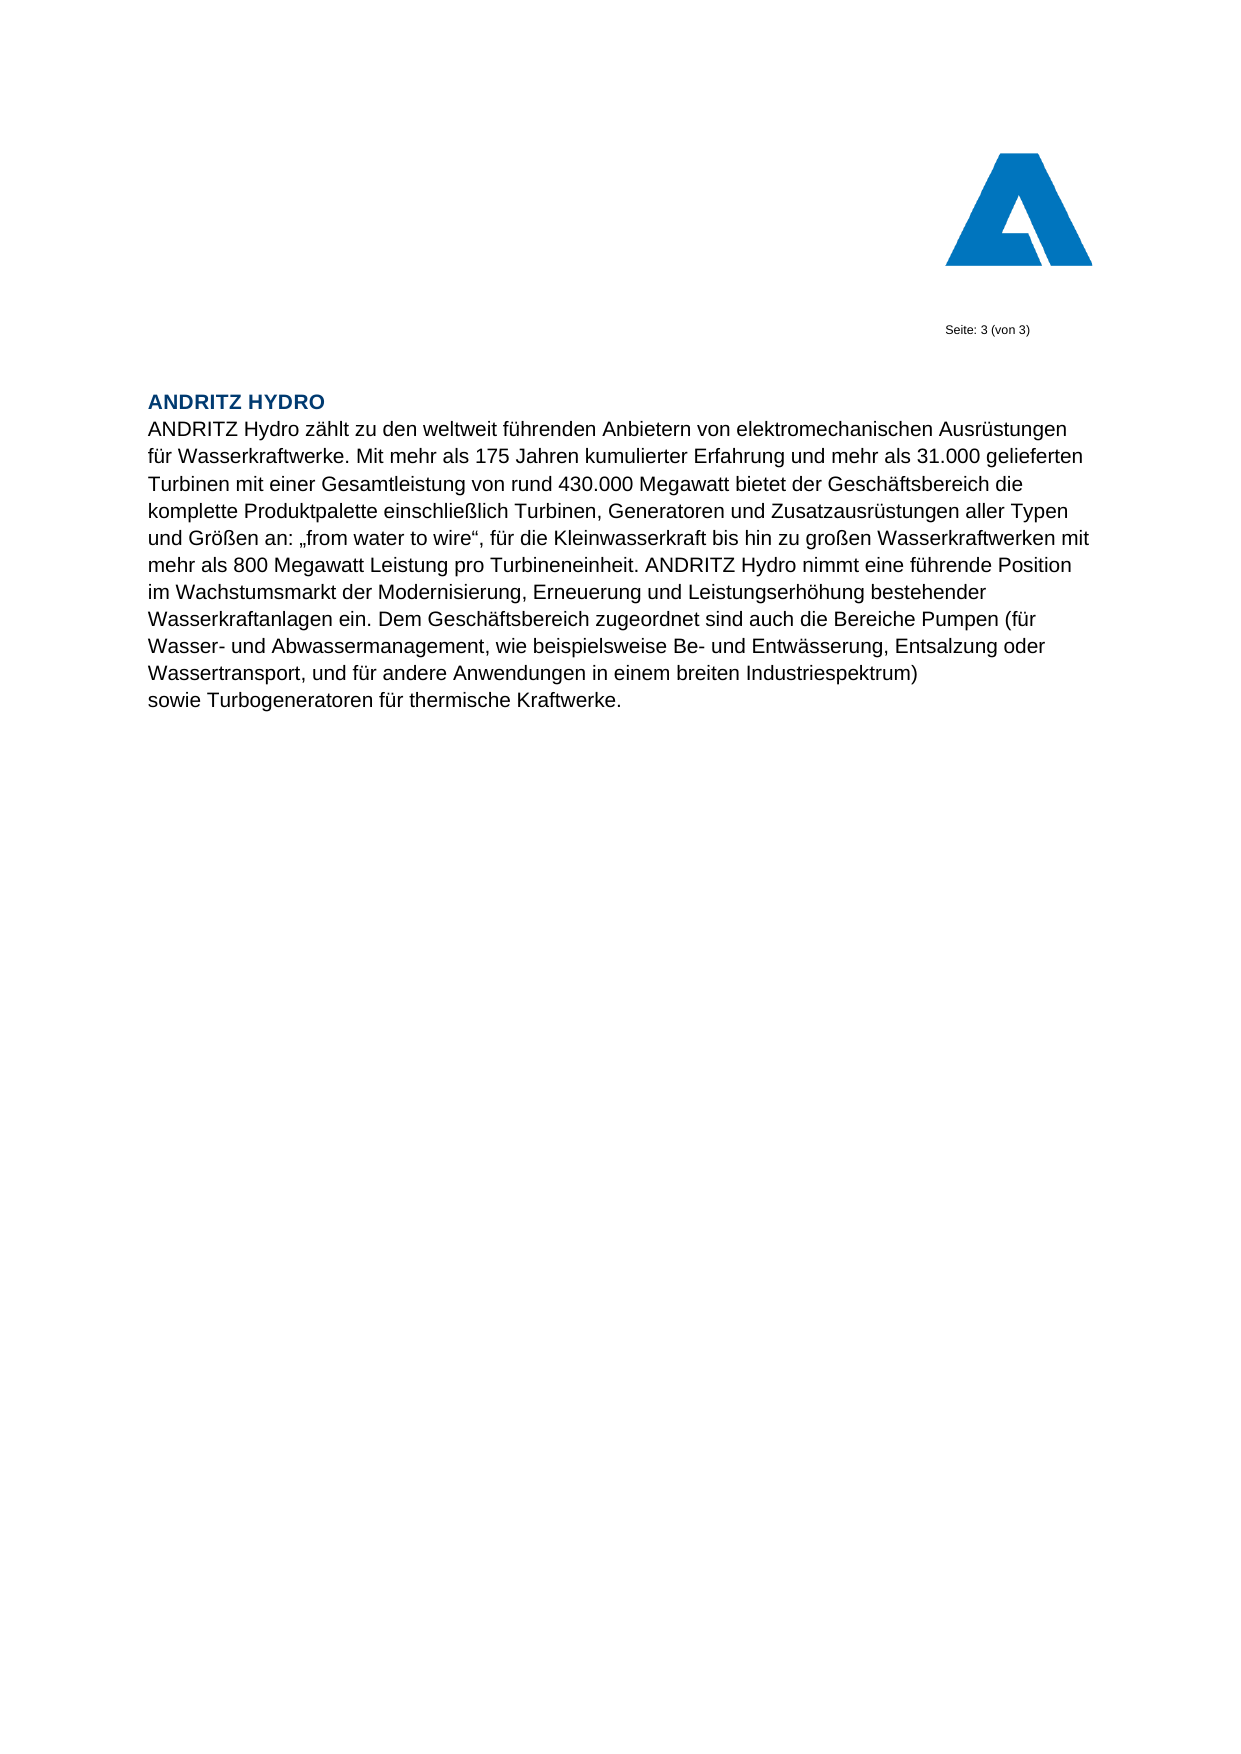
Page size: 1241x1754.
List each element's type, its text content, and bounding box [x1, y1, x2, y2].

subtitle ANDRITZ HYDRO [148, 388, 1092, 415]
text ANDRITZ Hydro zählt zu den weltweit führenden Anbietern von elektromechanischen Ausrüstungen für Wasserkraftwerke. Mit mehr als 175 Jahren kumulierter Erfahrung und mehr als 31.000 gelieferten Turbinen mit einer Gesamtleistung von rund 430.000 Megawatt bietet der Geschäftsbereich die komplette Produktpalette einschließlich Turbinen, Generatoren und Zusatzausrüstungen aller Typen und Größen an: „from water to wire“, für die Kleinwasserkraft bis hin zu großen Wasserkraftwerken mit mehr als 800 Megawatt Leistung pro Turbineneinheit. ANDRITZ Hydro nimmt eine führende Position im Wachstumsmarkt der Modernisierung, Erneuerung und Leistungserhöhung bestehender Wasserkraftanlagen ein. Dem Geschäftsbereich zugeordnet sind auch die Bereiche Pumpen (für Wasser- und Abwassermanagement, wie beispielsweise Be- und Entwässerung, Entsalzung oder Wassertransport, und für andere Anwendungen in einem breiten Industriespektrum) [148, 415, 1092, 686]
picture [945, 153, 1093, 266]
text sowie Turbogeneratoren für thermische Kraftwerke. [148, 686, 1092, 713]
